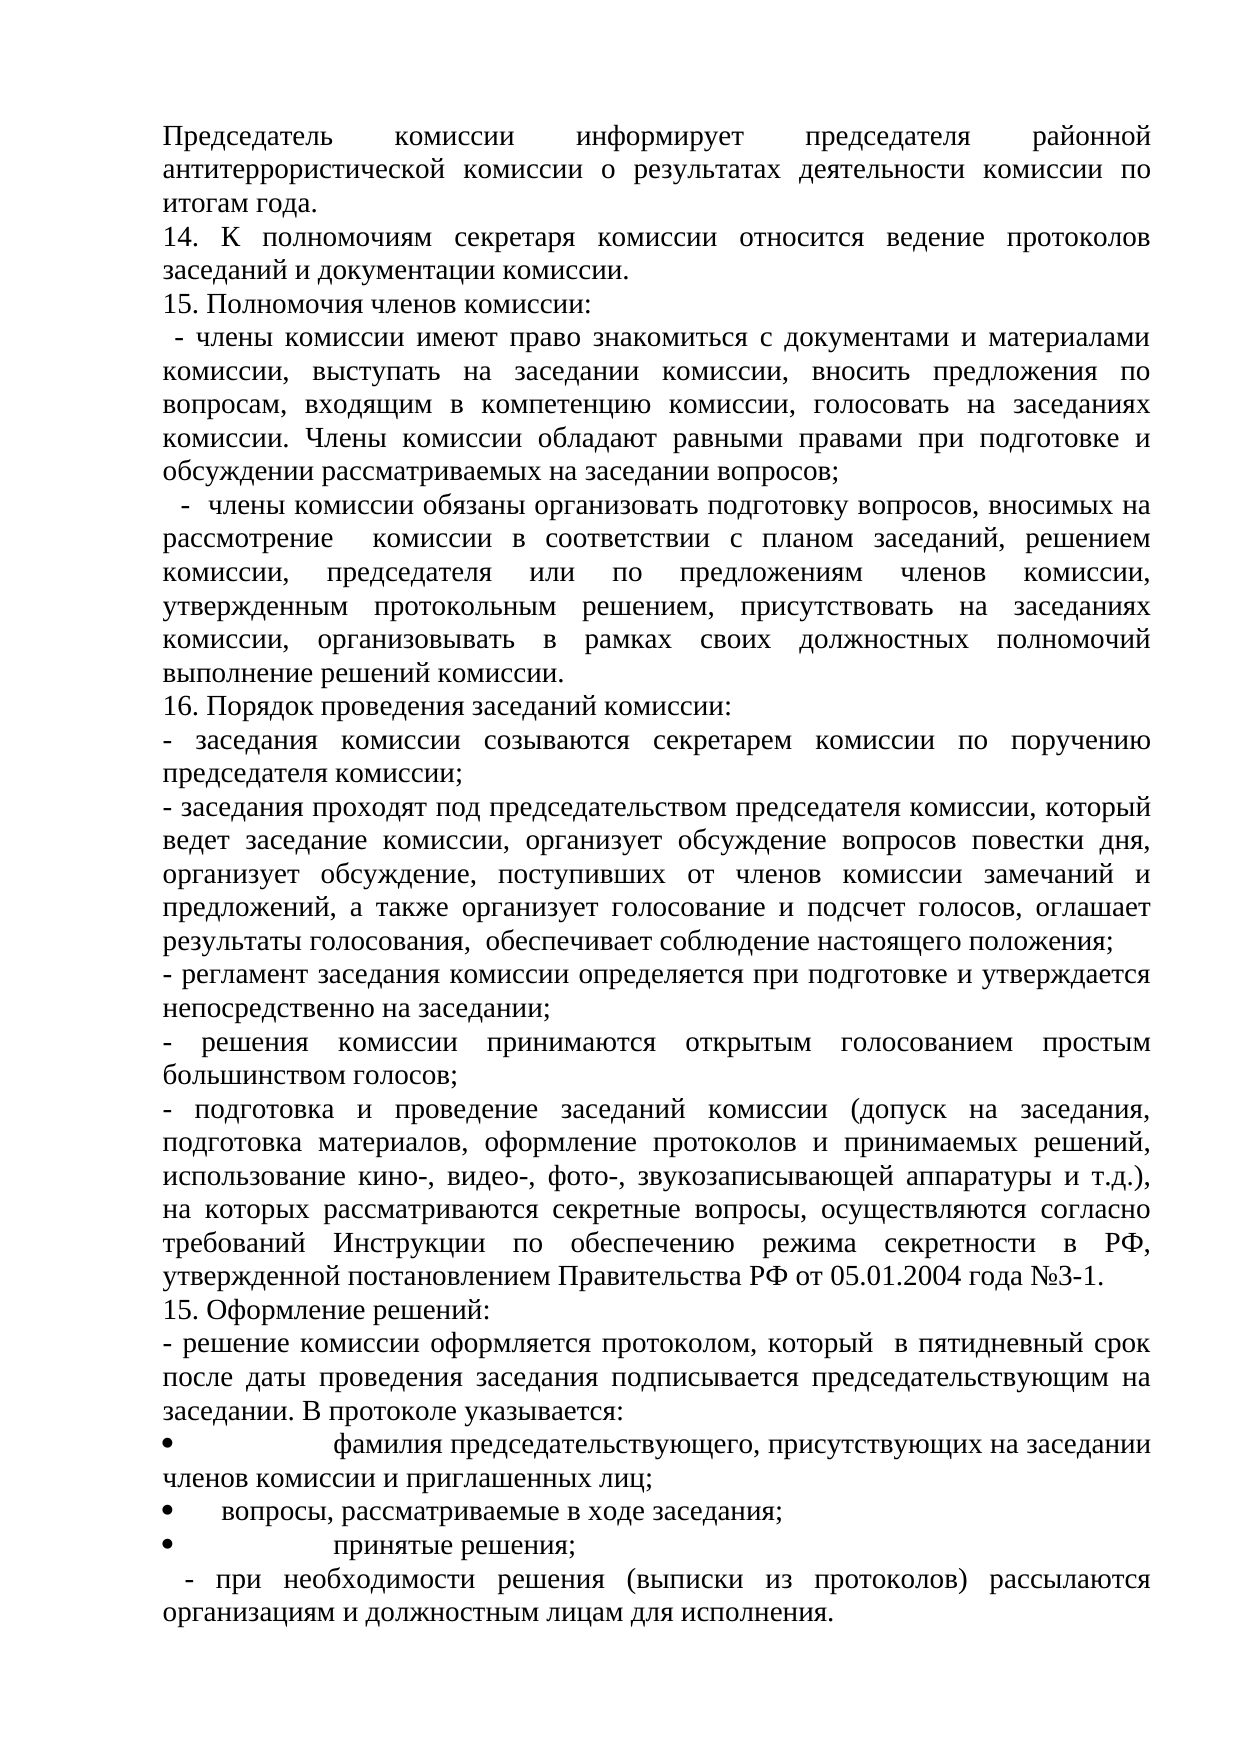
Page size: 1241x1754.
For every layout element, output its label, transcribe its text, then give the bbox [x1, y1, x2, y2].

text 15. Полномочия членов комиссии: [162, 286, 1152, 319]
text 16. Порядок проведения заседаний комиссии: [162, 688, 1152, 722]
list фамилия председательствующего, присутствующих на заседании членов комиссии и приглашенных лиц; [162, 1426, 1152, 1493]
text 15. Оформление решений: [162, 1292, 1152, 1326]
text - заседания проходят под председательством председателя комиссии, который ведет заседание комиссии, организует обсуждение вопросов повестки дня, организует обсуждение, поступивших от членов комиссии замечаний и предложений, а также организует голосование и подсчет голосов, оглашает результаты голосования, обеспечивает соблюдение настоящего положения; [162, 789, 1152, 957]
text - члены комиссии имеют право знакомиться с документами и материалами комиссии, выступать на заседании комиссии, вносить предложения по вопросам, входящим в компетенцию комиссии, голосовать на заседаниях комиссии. Члены комиссии обладают равными правами при подготовке и обсуждении рассматриваемых на заседании вопросов; [162, 319, 1152, 487]
text - при необходимости решения (выписки из протоколов) рассылаются организациям и должностным лицам для исполнения. [162, 1561, 1152, 1628]
text - решения комиссии принимаются открытым голосованием простым большинством голосов; [162, 1024, 1152, 1091]
list принятые решения; [162, 1527, 1152, 1561]
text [162, 118, 1152, 219]
list вопросы, рассматриваемые в ходе заседания; [162, 1493, 1152, 1527]
text - подготовка и проведение заседаний комиссии (допуск на заседания, подготовка материалов, оформление протоколов и принимаемых решений, использование кино-, видео-, фото-, звукозаписывающей аппаратуры и т.д.), на которых рассматриваются секретные вопросы, осуществляются согласно требований Инструкции по обеспечению режима секретности в РФ, утвержденной постановлением Правительства РФ от 05.01.2004 года №3-1. [162, 1091, 1152, 1292]
text - решение комиссии оформляется протоколом, который в пятидневный срок после даты проведения заседания подписывается председательствующим на заседании. В протоколе указывается: [162, 1326, 1152, 1426]
text 14. К полномочиям секретаря комиссии относится ведение протоколов заседаний и документации комиссии. [162, 219, 1152, 286]
text - члены комиссии обязаны организовать подготовку вопросов, вносимых на рассмотрение комиссии в соответствии с планом заседаний, решением комиссии, председателя или по предложениям членов комиссии, утвержденным протокольным решением, присутствовать на заседаниях комиссии, организовывать в рамках своих должностных полномочий выполнение решений комиссии. [162, 487, 1152, 688]
text - заседания комиссии созываются секретарем комиссии по поручению председателя комиссии; [162, 722, 1152, 789]
text - регламент заседания комиссии определяется при подготовке и утверждается непосредственно на заседании; [162, 957, 1152, 1024]
